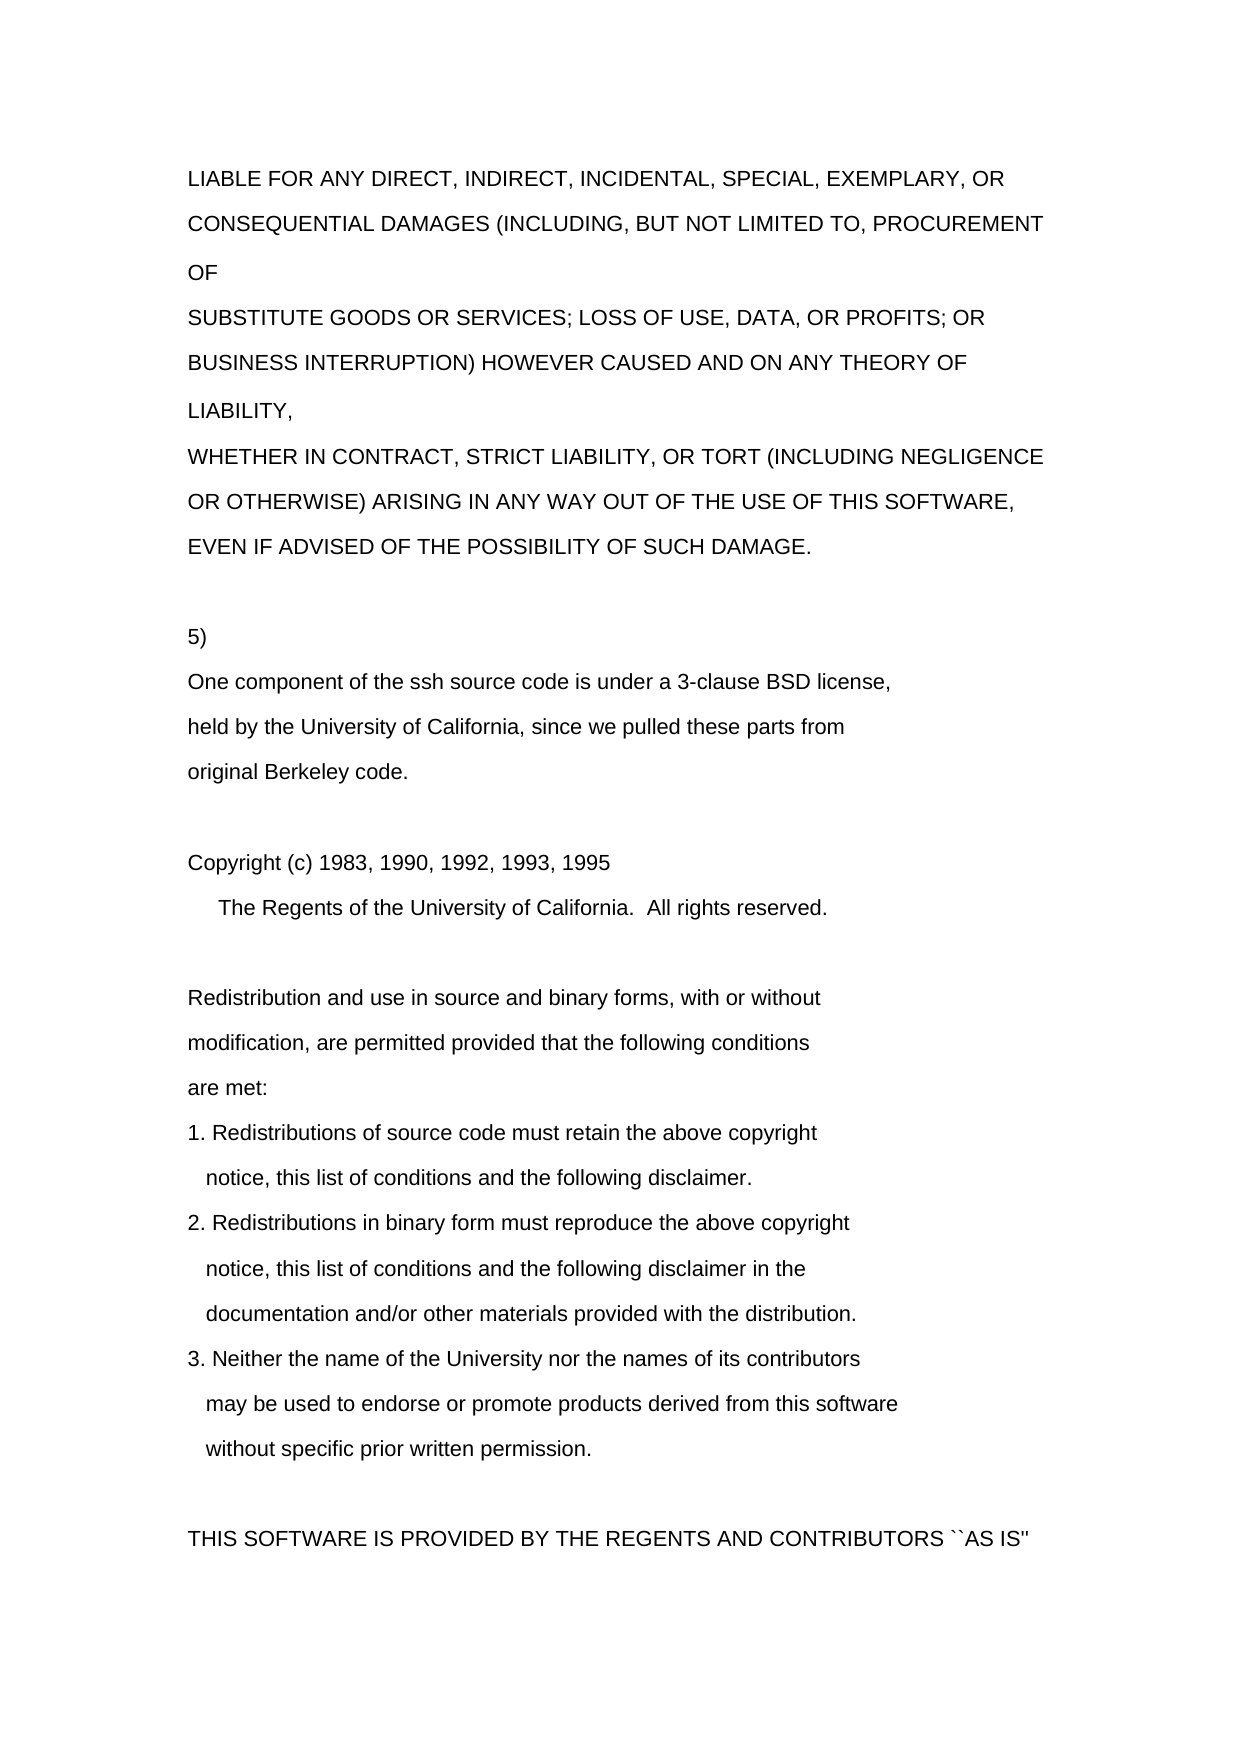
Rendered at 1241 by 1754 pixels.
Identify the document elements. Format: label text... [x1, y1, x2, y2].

text 5) [187, 620, 1053, 653]
text The Regents of the University of California. All rights reserved. [187, 891, 1053, 923]
text One component of the ssh source code is under a 3-clause BSD license, [187, 665, 1053, 698]
text without specific prior written permission. [187, 1432, 1053, 1465]
text 1. Redistributions of source code must retain the above copyright [187, 1116, 1053, 1149]
text SUBSTITUTE GOODS OR SERVICES; LOSS OF USE, DATA, OR PROFITS; OR [187, 301, 1053, 333]
text Copyright (c) 1983, 1990, 1992, 1993, 1995 [187, 846, 1053, 878]
text notice, this list of conditions and the following disclaimer in the [187, 1252, 1053, 1284]
text OR OTHERWISE) ARISING IN ANY WAY OUT OF THE USE OF THIS SOFTWARE, [187, 485, 1053, 517]
text BUSINESS INTERRUPTION) HOWEVER CAUSED AND ON ANY THEORY OF LIABILITY, [187, 346, 1053, 427]
text held by the University of California, since we pulled these parts from [187, 711, 1053, 743]
text documentation and/or other materials provided with the distribution. [187, 1297, 1053, 1329]
text 3. Neither the name of the University nor the names of its contributors [187, 1342, 1053, 1374]
text notice, this list of conditions and the following disclaimer. [187, 1162, 1053, 1194]
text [187, 1522, 1053, 1555]
text LIABLE FOR ANY DIRECT, INDIRECT, INCIDENTAL, SPECIAL, EXEMPLARY, OR [187, 162, 1053, 194]
text original Berkeley code. [187, 756, 1053, 788]
text EVEN IF ADVISED OF THE POSSIBILITY OF SUCH DAMAGE. [187, 530, 1053, 563]
text WHETHER IN CONTRACT, STRICT LIABILITY, OR TORT (INCLUDING NEGLIGENCE [187, 440, 1053, 472]
text may be used to endorse or promote products derived from this software [187, 1387, 1053, 1419]
text CONSEQUENTIAL DAMAGES (INCLUDING, BUT NOT LIMITED TO, PROCUREMENT OF [187, 207, 1053, 288]
text Redistribution and use in source and binary forms, with or without [187, 981, 1053, 1014]
text 2. Redistributions in binary form must reproduce the above copyright [187, 1207, 1053, 1239]
text are met: [187, 1071, 1053, 1104]
text modification, are permitted provided that the following conditions [187, 1026, 1053, 1059]
